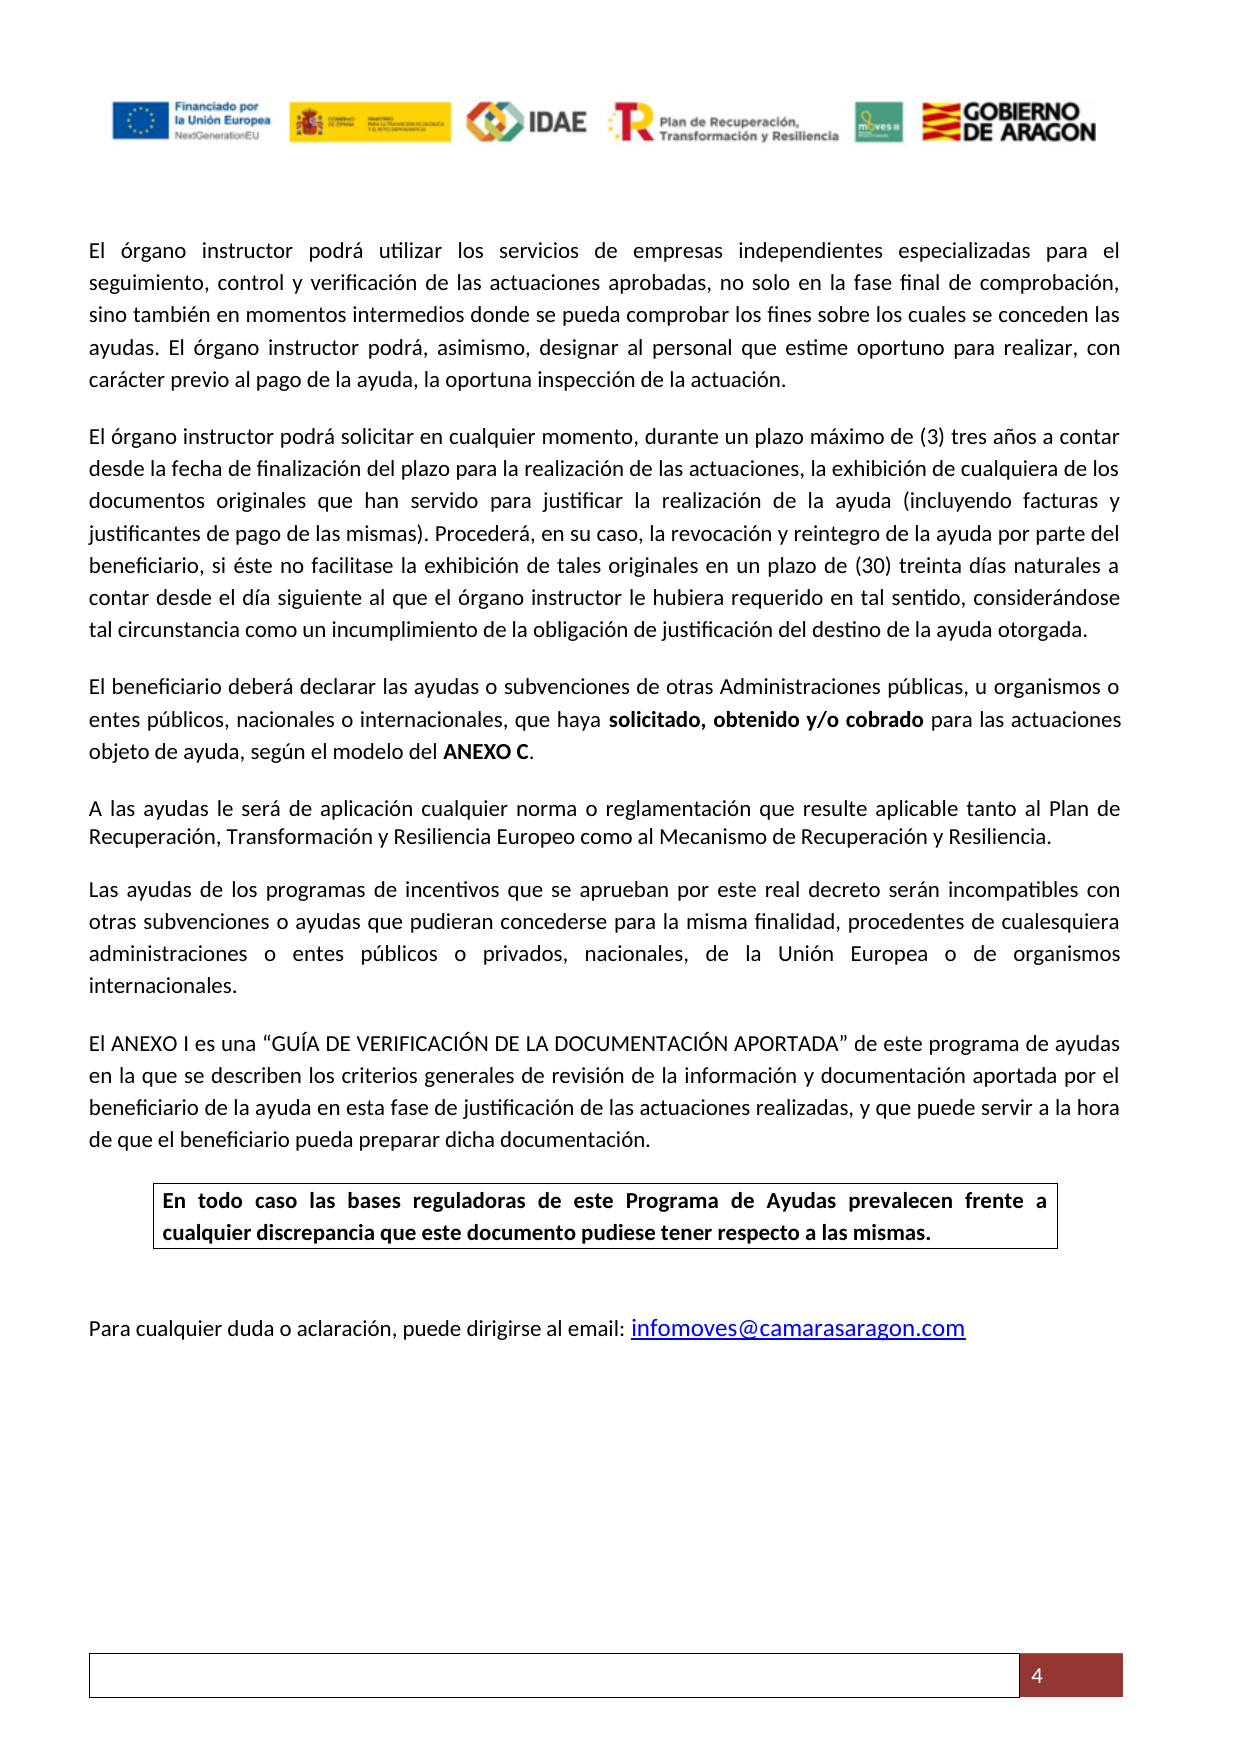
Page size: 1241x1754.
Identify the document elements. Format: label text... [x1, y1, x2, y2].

text Para cualquier duda o aclaración, puede dirigirse al email: infomoves@camarasaragon.com [89, 1312, 1122, 1342]
text En todo caso las bases reguladoras de este Programa de Ayudas prevalecen frente a cualquier discrepancia que este documento pudiese tener respecto a las mismas. [154, 1184, 1057, 1248]
picture [88, 72, 1123, 166]
text El órgano instructor podrá utilizar los servicios de empresas independientes especializadas para el seguimiento, control y verificación de las actuaciones aprobadas, no solo en la fase final de comprobación, sino también en momentos intermedios donde se pueda comprobar los fines sobre los cuales se conceden las ayudas. El órgano instructor podrá, asimismo, designar al personal que estime oportuno para realizar, con carácter previo al pago de la ayuda, la oportuna inspección de la actuación. [89, 236, 1122, 393]
text El órgano instructor podrá solicitar en cualquier momento, durante un plazo máximo de (3) tres años a contar desde la fecha de finalización del plazo para la realización de las actuaciones, la exhibición de cualquiera de los documentos originales que han servido para justificar la realización de la ayuda (incluyendo facturas y justificantes de pago de las mismas). Procederá, en su caso, la revocación y reintegro de la ayuda por parte del beneficiario, si éste no facilitase la exhibición de tales originales en un plazo de (30) treinta días naturales a contar desde el día siguiente al que el órgano instructor le hubiera requerido en tal sentido, considerándose tal circunstancia como un incumplimiento de la obligación de justificación del destino de la ayuda otorgada. [89, 422, 1122, 643]
text A las ayudas le será de aplicación cualquier norma o reglamentación que resulte aplicable tanto al Plan de Recuperación, Transformación y Resiliencia Europeo como al Mecanismo de Recuperación y Resiliencia. [89, 794, 1122, 850]
text Las ayudas de los programas de incentivos que se aprueban por este real decreto serán incompatibles con otras subvenciones o ayudas que pudieran concederse para la misma finalidad, procedentes de cualesquiera administraciones o entes públicos o privados, nacionales, de la Unión Europea o de organismos internacionales. [89, 875, 1122, 1000]
text El ANEXO I es una “GUÍA DE VERIFICACIÓN DE LA DOCUMENTACIÓN APORTADA” de este programa de ayudas en la que se describen los criterios generales de revisión de la información y documentación aportada por el beneficiario de la ayuda en esta fase de justificación de las actuaciones realizadas, y que puede servir a la hora de que el beneficiario pueda preparar dicha documentación. [89, 1029, 1122, 1153]
text El beneficiario deberá declarar las ayudas o subvenciones de otras Administraciones públicas, u organismos o entes públicos, nacionales o internacionales, que haya solicitado, obtenido y/o cobrado para las actuaciones objeto de ayuda, según el modelo del ANEXO C. [89, 672, 1122, 765]
